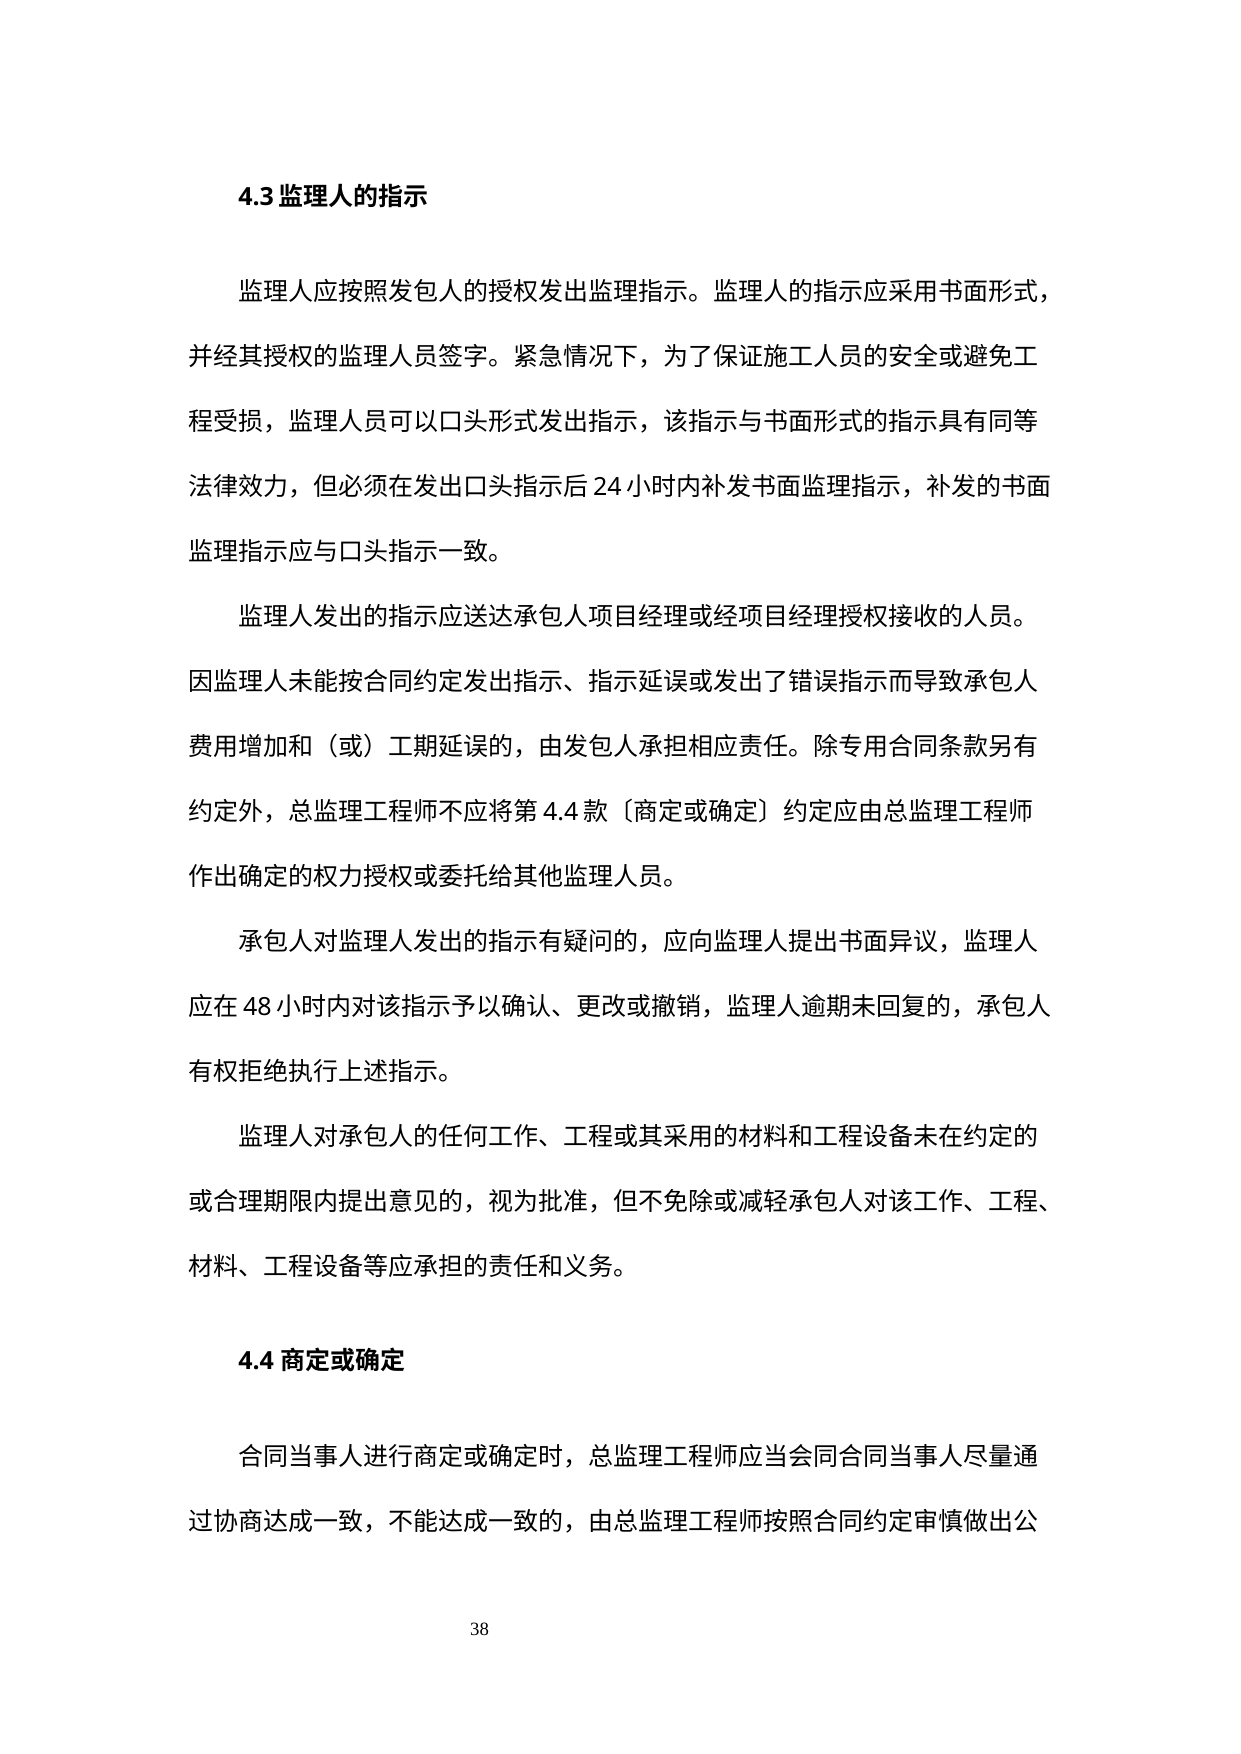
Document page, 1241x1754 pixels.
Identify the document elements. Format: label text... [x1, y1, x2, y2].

text 监理人对承包人的任何工作、工程或其采用的材料和工程设备未在约定的或合理期限内提出意见的，视为批准，但不免除或减轻承包人对该工作、工程、材料、工程设备等应承担的责任和义务。 [188, 1102, 1052, 1297]
text 监理人发出的指示应送达承包人项目经理或经项目经理授权接收的人员。因监理人未能按合同约定发出指示、指示延误或发出了错误指示而导致承包人费用增加和（或）工期延误的，由发包人承担相应责任。除专用合同条款另有约定外，总监理工程师不应将第4.4款〔商定或确定〕约定应由总监理工程师作出确定的权力授权或委托给其他监理人员。 [188, 582, 1052, 907]
subtitle 4.4 商定或确定 [188, 1326, 1052, 1391]
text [188, 1422, 1052, 1552]
subtitle 4.3监理人的指示 [188, 162, 1052, 227]
text 承包人对监理人发出的指示有疑问的，应向监理人提出书面异议，监理人应在48小时内对该指示予以确认、更改或撤销，监理人逾期未回复的，承包人有权拒绝执行上述指示。 [188, 907, 1052, 1102]
text 监理人应按照发包人的授权发出监理指示。监理人的指示应采用书面形式，并经其授权的监理人员签字。紧急情况下，为了保证施工人员的安全或避免工程受损，监理人员可以口头形式发出指示，该指示与书面形式的指示具有同等法律效力，但必须在发出口头指示后24小时内补发书面监理指示，补发的书面监理指示应与口头指示一致。 [188, 257, 1052, 582]
